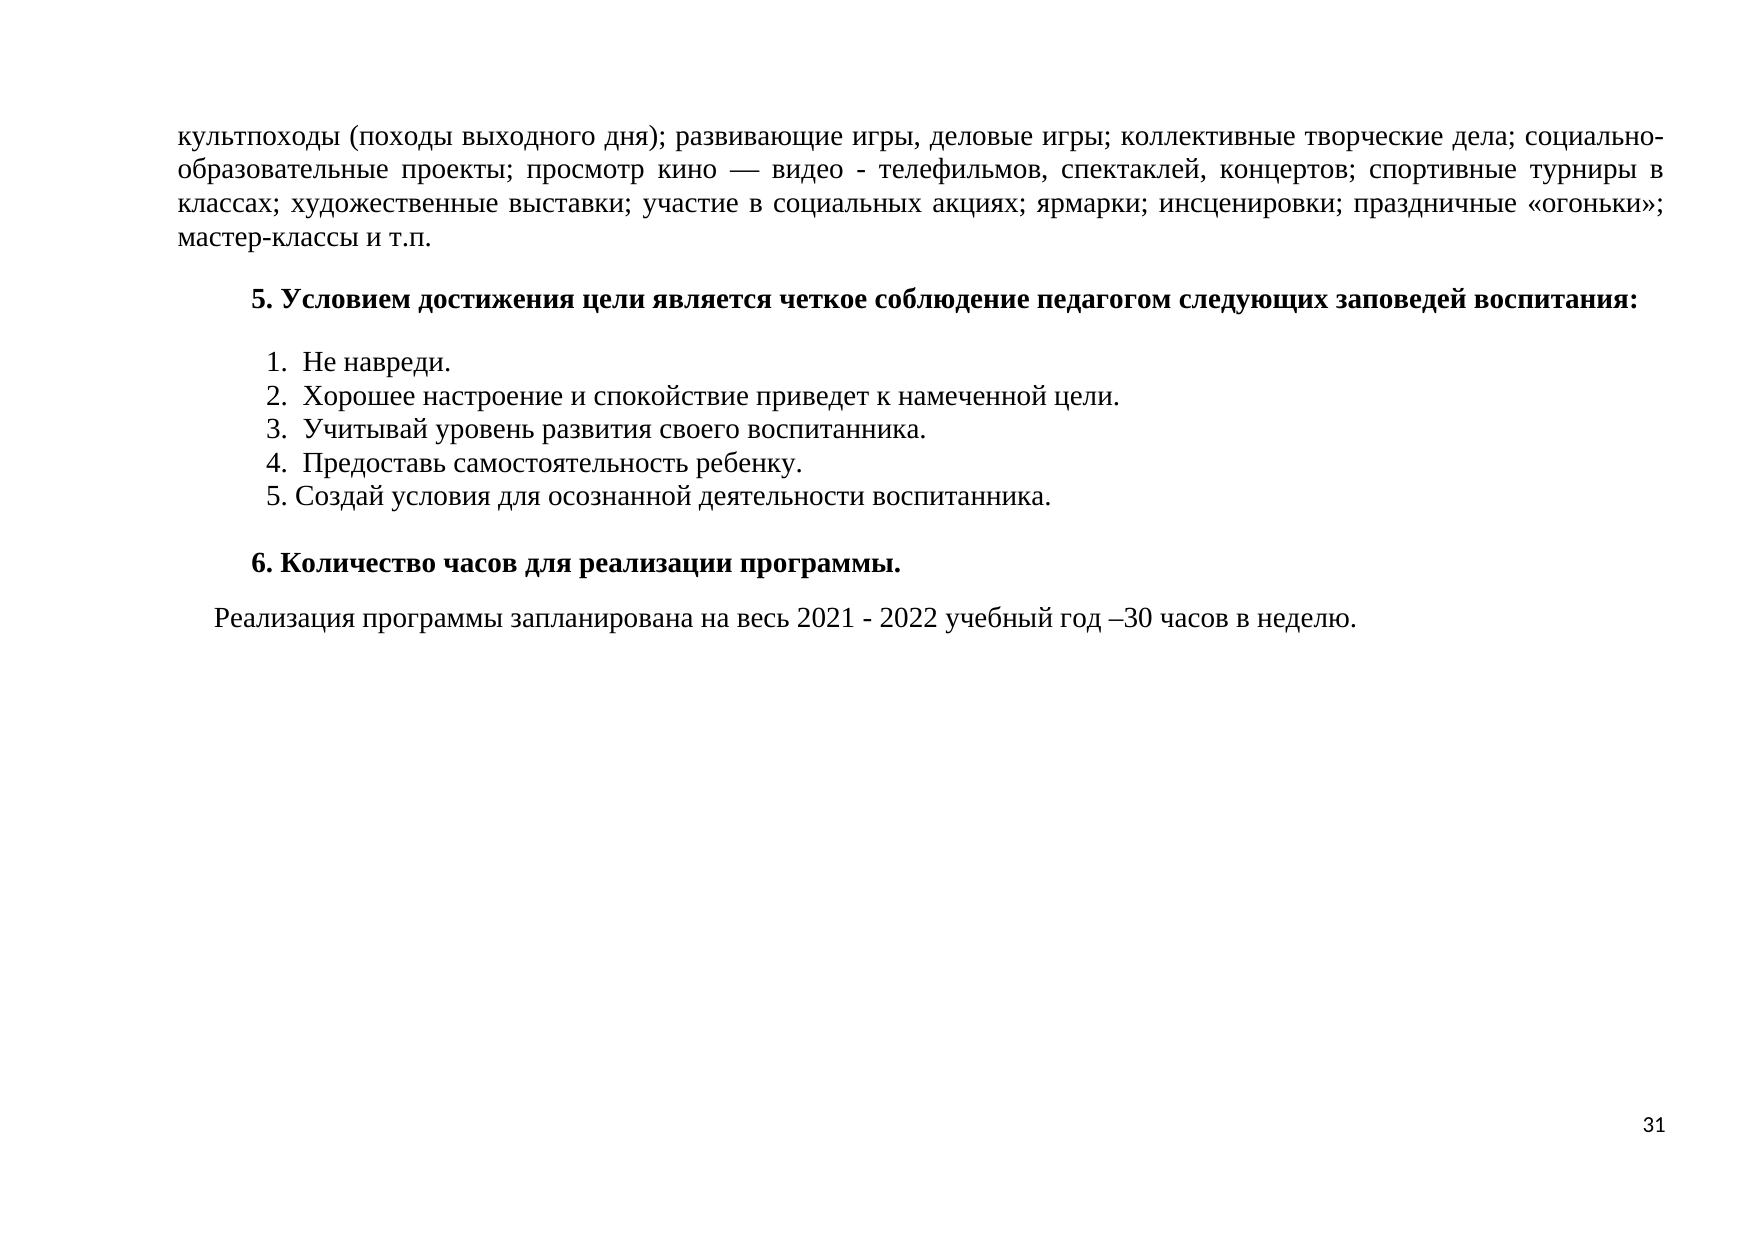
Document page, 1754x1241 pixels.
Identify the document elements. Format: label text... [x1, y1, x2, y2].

text 5. Условием достижения цели является четкое соблюдение педагогом следующих заповедей воспитания: [177, 281, 1665, 315]
text Реализация программы запланирована на весь 2021 - 2022 учебный год –30 часов в неделю. [177, 600, 1665, 633]
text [177, 118, 1665, 252]
text 1. Не навреди. 2. Хорошее настроение и спокойствие приведет к намеченной цели. 3. Учитывай уровень развития своего воспитанника. 4. Предоставь самостоятельность ребенку. 5. Создай условия для осознанной деятельности воспитанника. [266, 344, 1665, 512]
text 6. Количество часов для реализации программы. [177, 545, 1665, 579]
